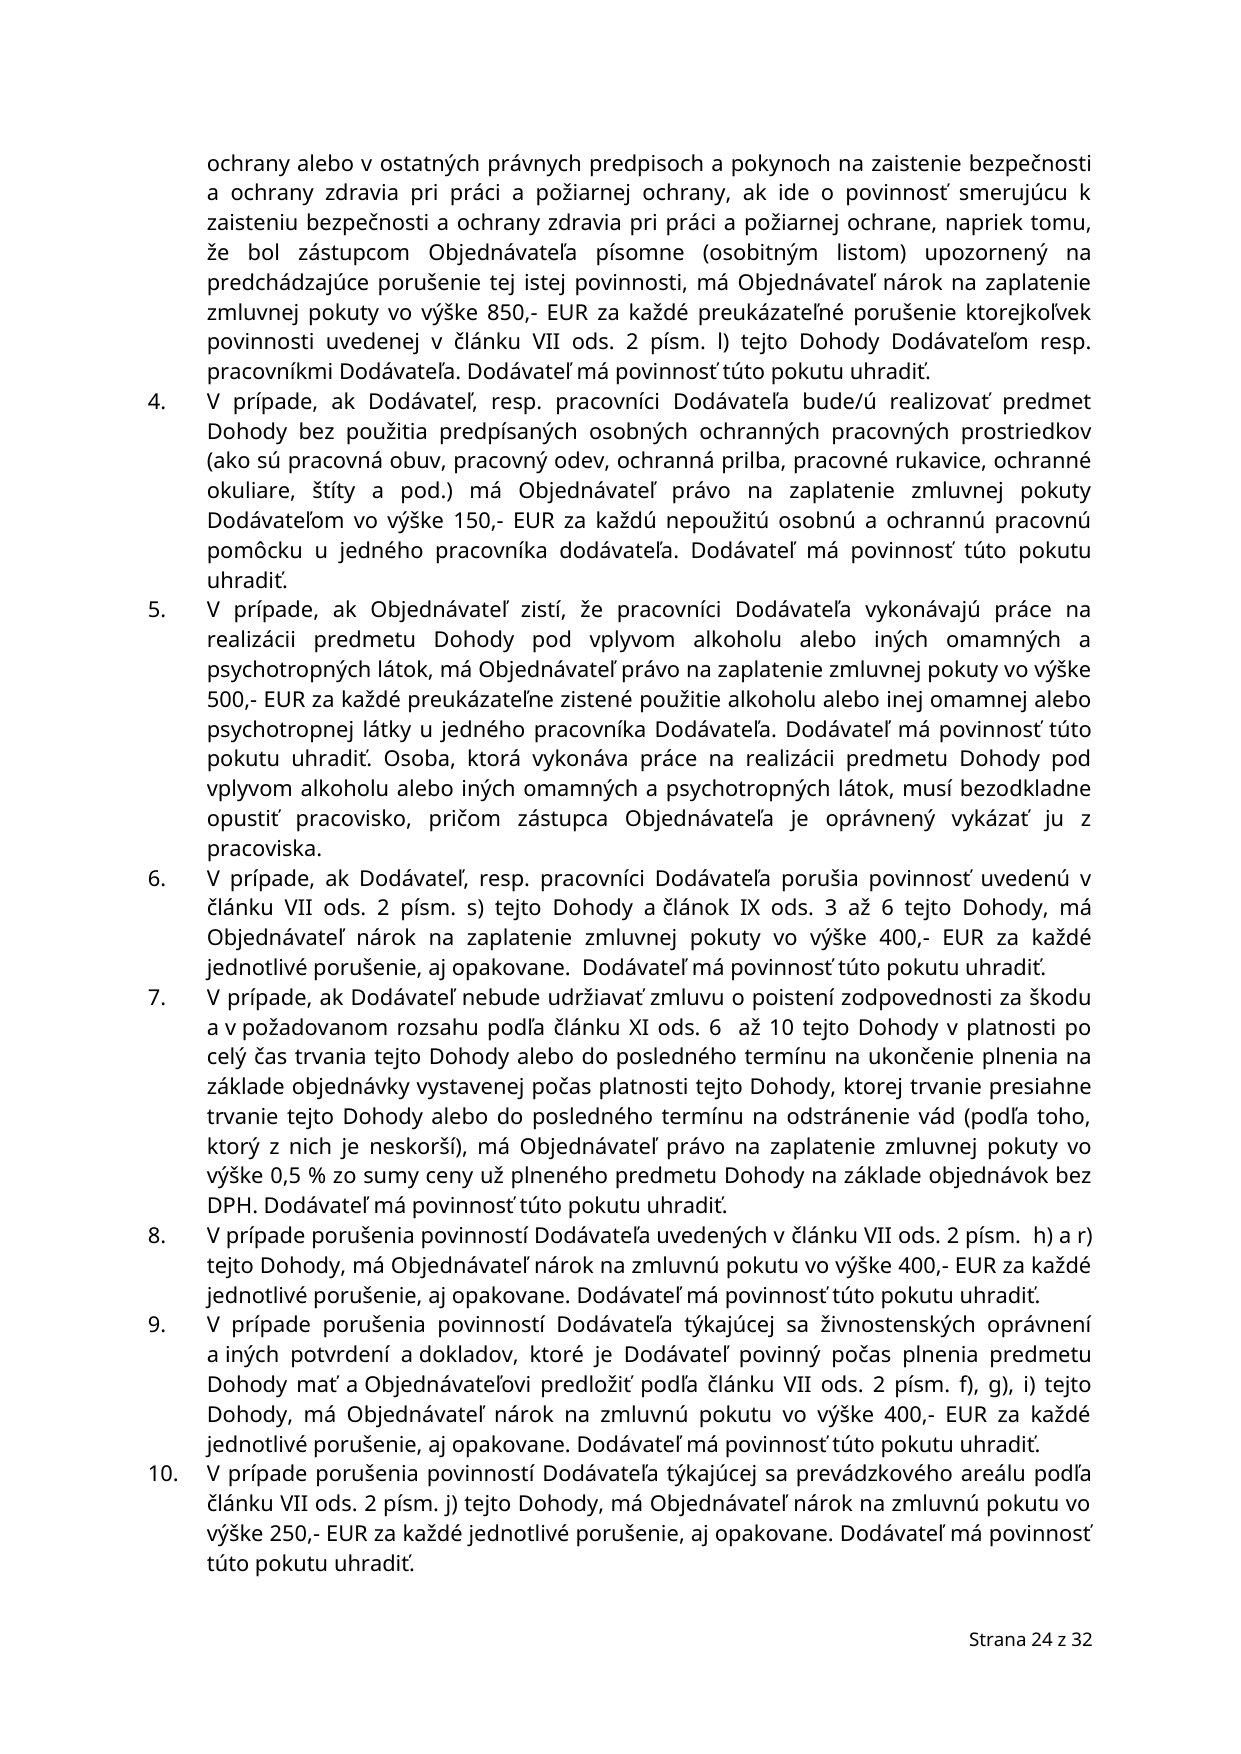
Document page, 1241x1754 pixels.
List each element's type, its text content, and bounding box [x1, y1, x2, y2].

list V prípade porušenia povinností Dodávateľa týkajúcej sa živnostenských oprávnení a iných potvrdení a dokladov, ktoré je Dodávateľ povinný počas plnenia predmetu Dohody mať a Objednávateľovi predložiť podľa článku VII ods. 2 písm. f), g), i) tejto Dohody, má Objednávateľ nárok na zmluvnú pokutu vo výške 400,- EUR za každé jednotlivé porušenie, aj opakovane. Dodávateľ má povinnosť túto pokutu uhradiť. [148, 1309, 1093, 1458]
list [148, 148, 1093, 386]
list V prípade, ak Objednávateľ zistí, že pracovníci Dodávateľa vykonávajú práce na realizácii predmetu Dohody pod vplyvom alkoholu alebo iných omamných a psychotropných látok, má Objednávateľ právo na zaplatenie zmluvnej pokuty vo výške 500,- EUR za každé preukázateľne zistené použitie alkoholu alebo inej omamnej alebo psychotropnej látky u jedného pracovníka Dodávateľa. Dodávateľ má povinnosť túto pokutu uhradiť. Osoba, ktorá vykonáva práce na realizácii predmetu Dohody pod vplyvom alkoholu alebo iných omamných a psychotropných látok, musí bezodkladne opustiť pracovisko, pričom zástupca Objednávateľa je oprávnený vykázať ju z pracoviska. [148, 594, 1093, 863]
list V prípade, ak Dodávateľ, resp. pracovníci Dodávateľa bude/ú realizovať predmet Dohody bez použitia predpísaných osobných ochranných pracovných prostriedkov (ako sú pracovná obuv, pracovný odev, ochranná prilba, pracovné rukavice, ochranné okuliare, štíty a pod.) má Objednávateľ právo na zaplatenie zmluvnej pokuty Dodávateľom vo výške 150,- EUR za každú nepoužitú osobnú a ochrannú pracovnú pomôcku u jedného pracovníka dodávateľa. Dodávateľ má povinnosť túto pokutu uhradiť. [148, 386, 1093, 594]
list V prípade porušenia povinností Dodávateľa uvedených v článku VII ods. 2 písm. h) a r) tejto Dohody, má Objednávateľ nárok na zmluvnú pokutu vo výške 400,- EUR za každé jednotlivé porušenie, aj opakovane. Dodávateľ má povinnosť túto pokutu uhradiť. [148, 1220, 1093, 1309]
list V prípade, ak Dodávateľ, resp. pracovníci Dodávateľa porušia povinnosť uvedenú v článku VII ods. 2 písm. s) tejto Dohody a článok IX ods. 3 až 6 tejto Dohody, má Objednávateľ nárok na zaplatenie zmluvnej pokuty vo výške 400,- EUR za každé jednotlivé porušenie, aj opakovane. Dodávateľ má povinnosť túto pokutu uhradiť. [148, 863, 1093, 982]
list V prípade porušenia povinností Dodávateľa týkajúcej sa prevádzkového areálu podľa článku VII ods. 2 písm. j) tejto Dohody, má Objednávateľ nárok na zmluvnú pokutu vo výške 250,- EUR za každé jednotlivé porušenie, aj opakovane. Dodávateľ má povinnosť túto pokutu uhradiť. [148, 1458, 1093, 1578]
list V prípade, ak Dodávateľ nebude udržiavať zmluvu o poistení zodpovednosti za škodu a v požadovanom rozsahu podľa článku XI ods. 6 až 10 tejto Dohody v platnosti po celý čas trvania tejto Dohody alebo do posledného termínu na ukončenie plnenia na základe objednávky vystavenej počas platnosti tejto Dohody, ktorej trvanie presiahne trvanie tejto Dohody alebo do posledného termínu na odstránenie vád (podľa toho, ktorý z nich je neskorší), má Objednávateľ právo na zaplatenie zmluvnej pokuty vo výške 0,5 % zo sumy ceny už plneného predmetu Dohody na základe objednávok bez DPH. Dodávateľ má povinnosť túto pokutu uhradiť. [148, 982, 1093, 1220]
